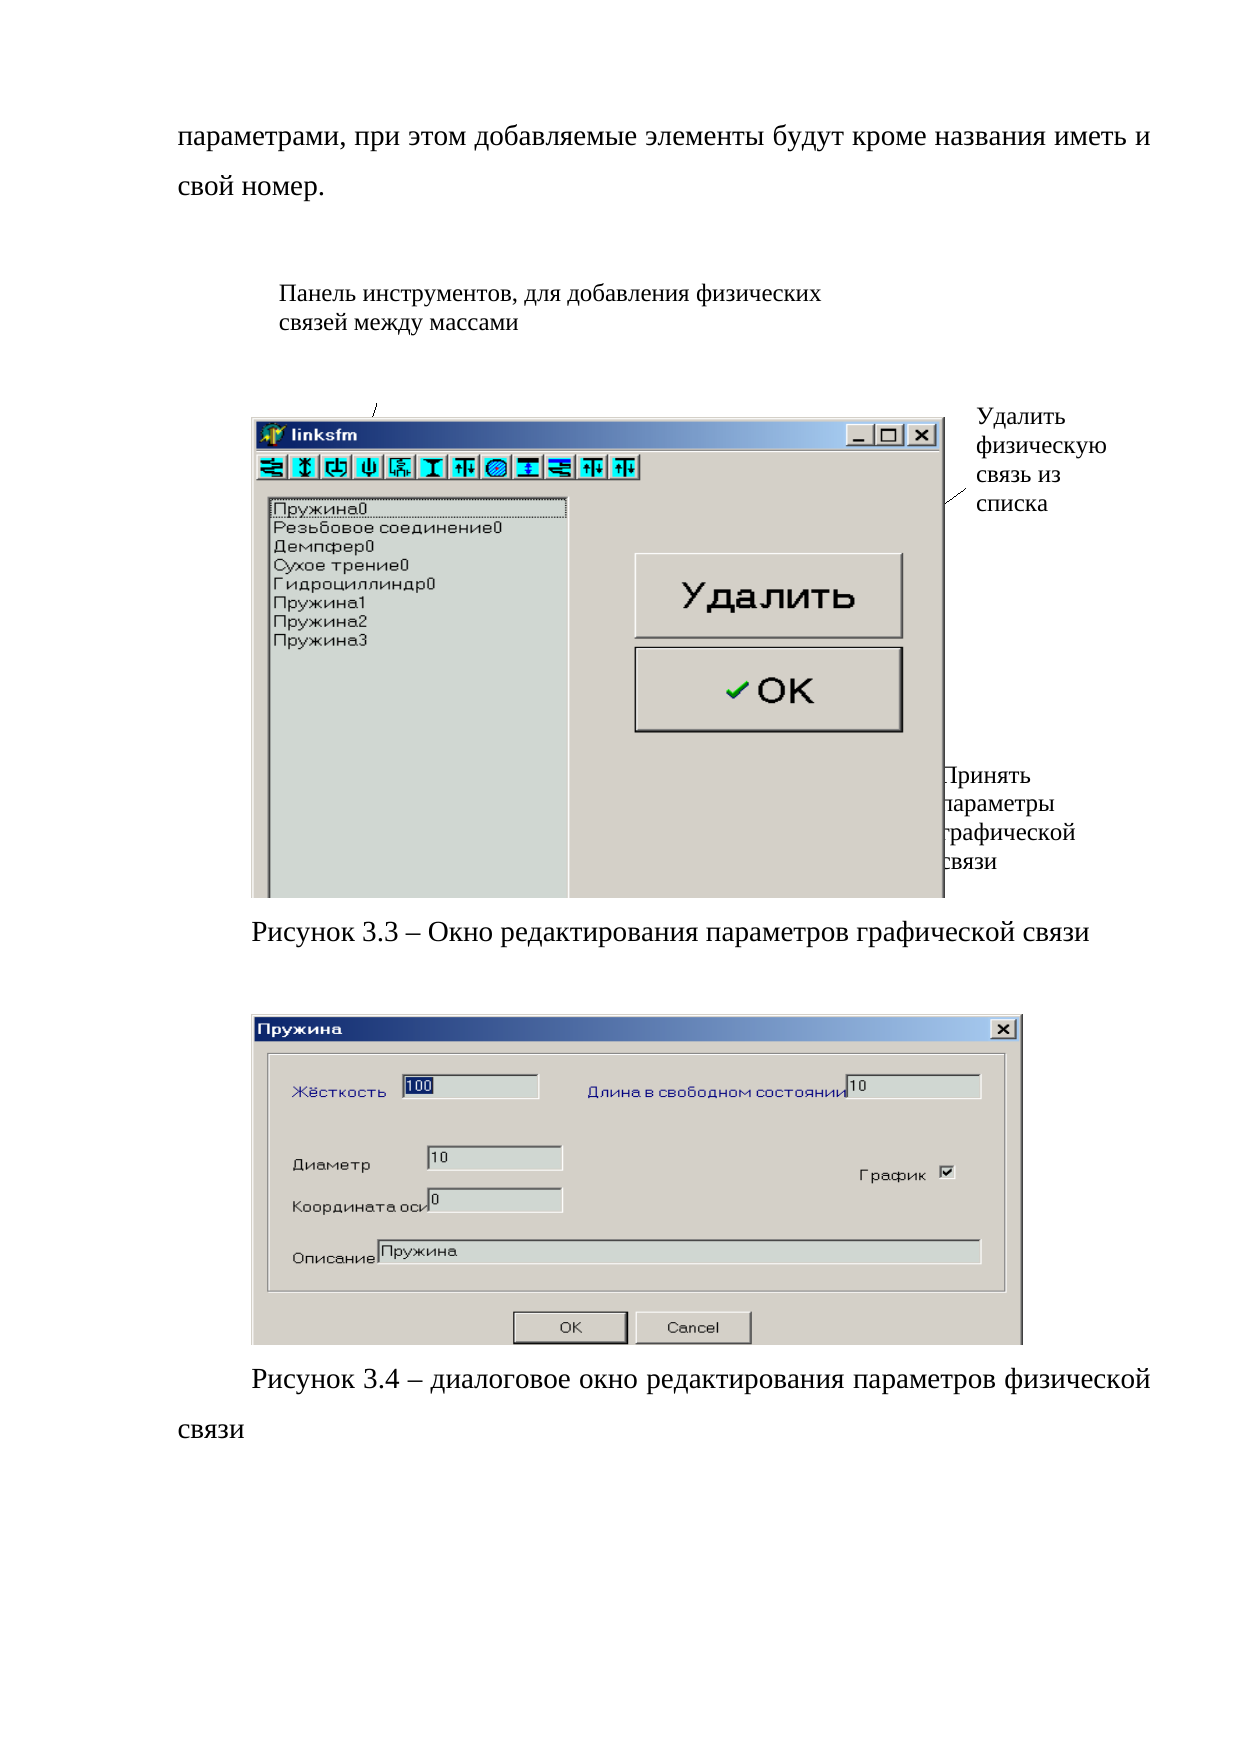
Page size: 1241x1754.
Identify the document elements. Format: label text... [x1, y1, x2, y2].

text Рисунок 3.3 – Окно редактирования параметров графической связи [177, 914, 1152, 948]
picture [251, 1014, 1023, 1345]
picture [251, 417, 945, 898]
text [177, 118, 1152, 202]
text Рисунок 3.4 – диалоговое окно редактирования параметров физической связи [177, 1361, 1152, 1445]
